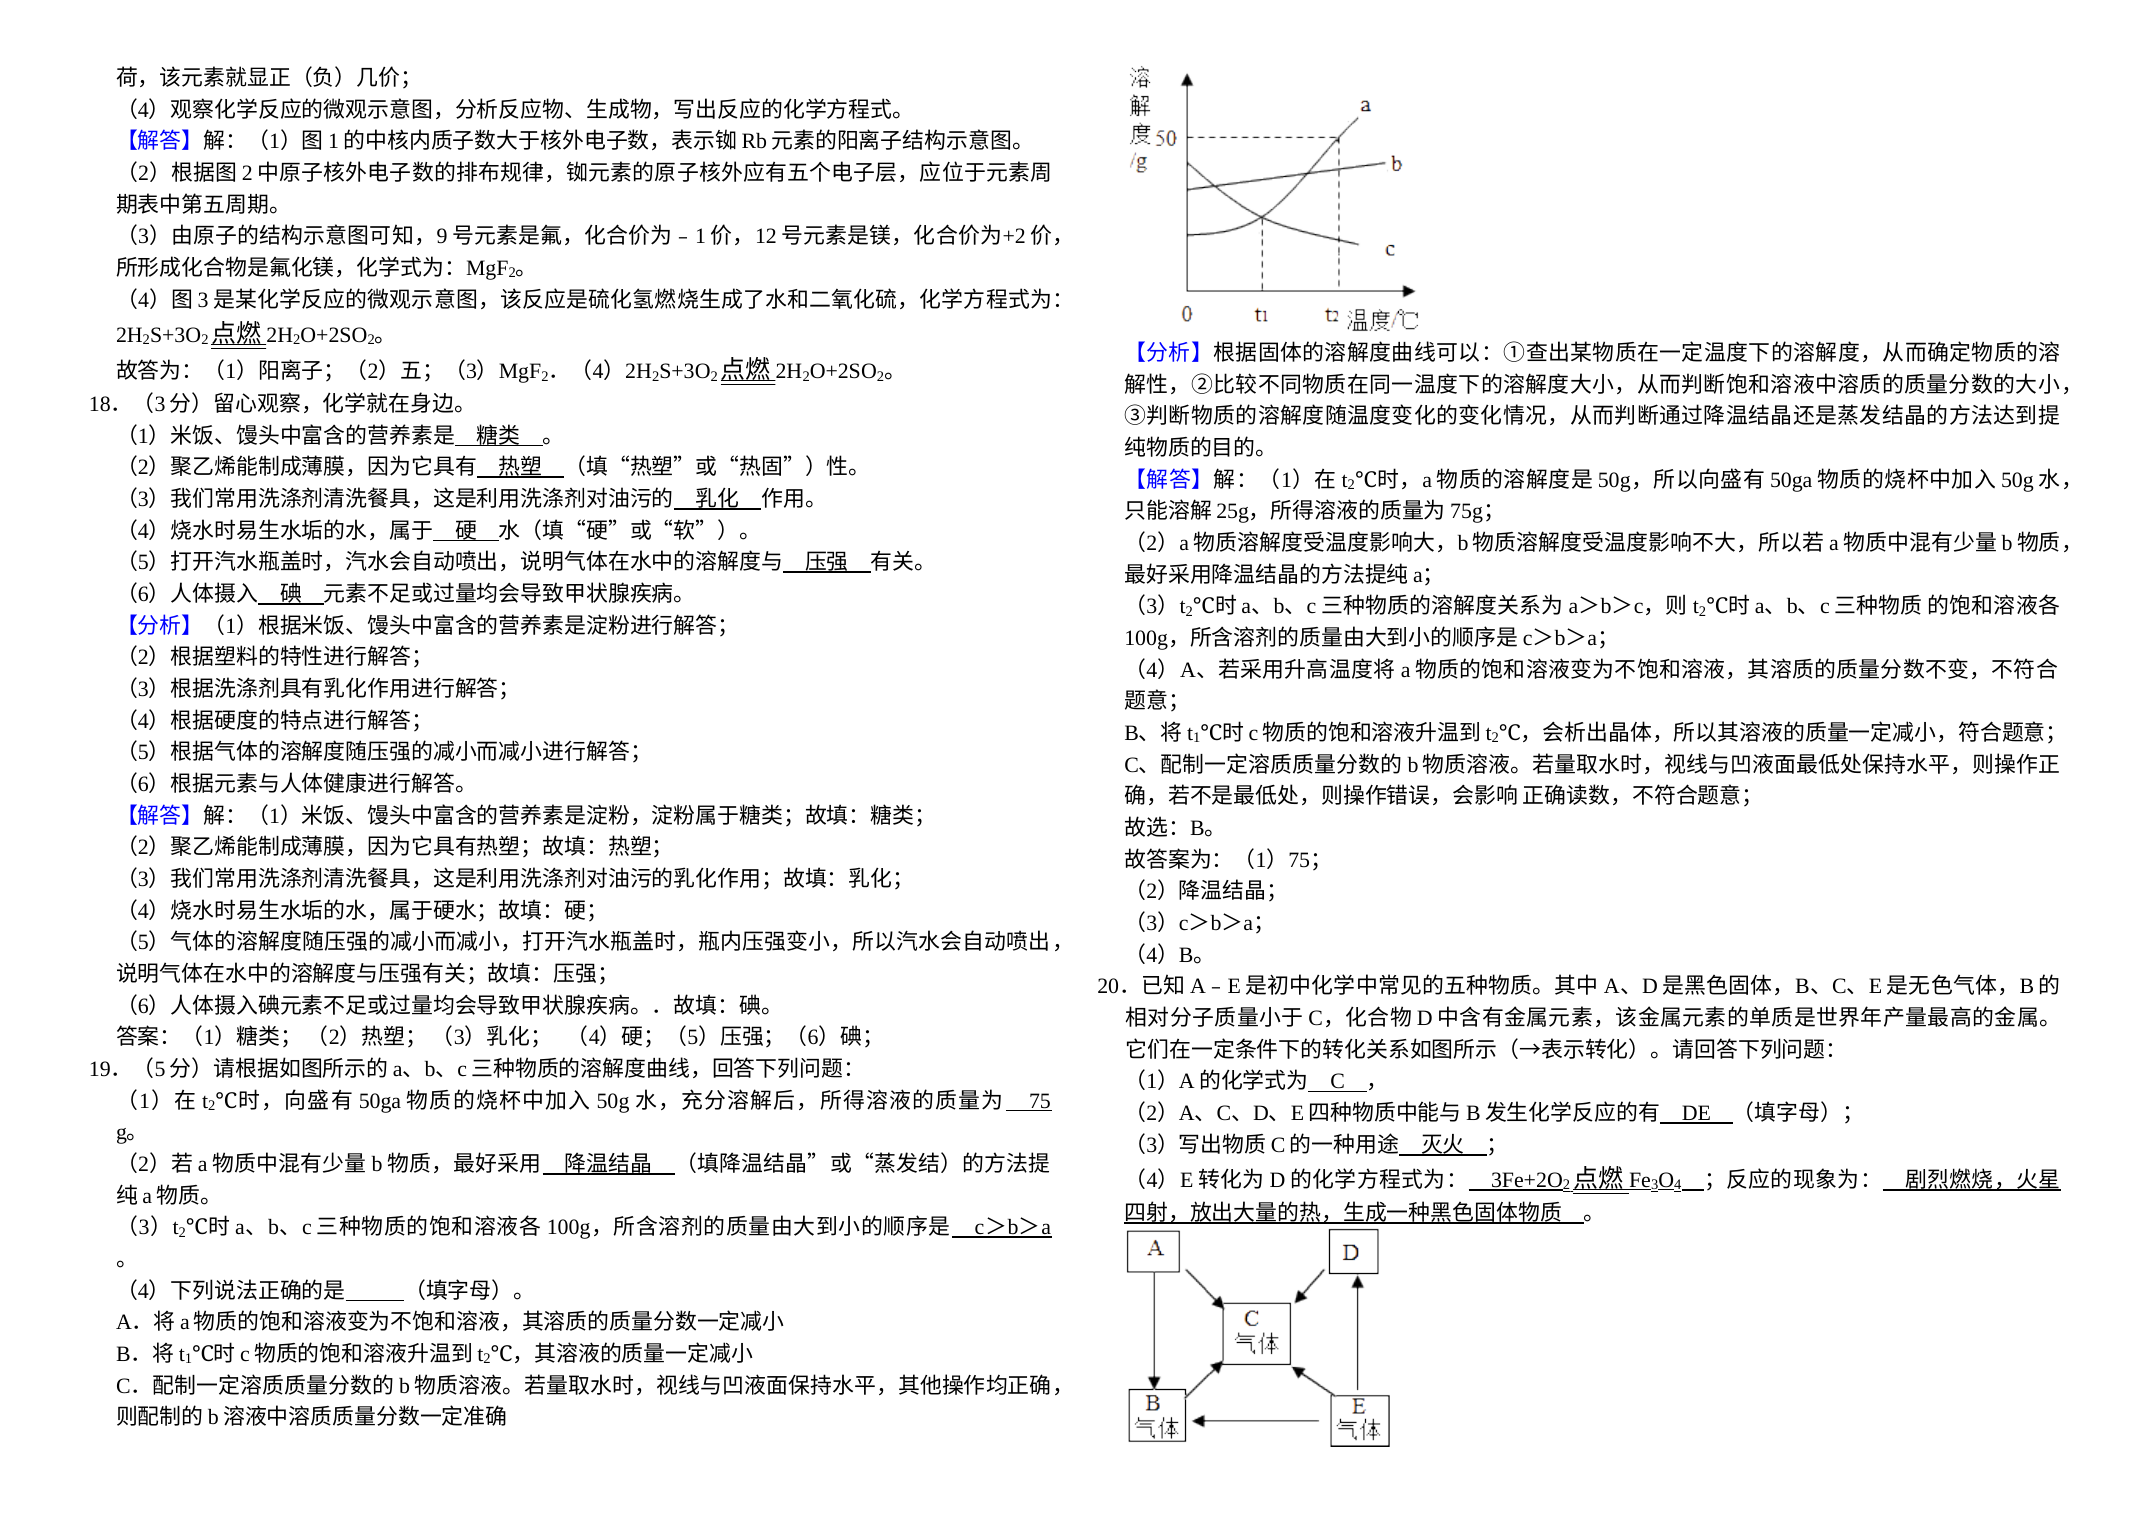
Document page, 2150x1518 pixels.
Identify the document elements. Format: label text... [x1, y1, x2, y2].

text （6）人体摄入碘元素不足或过量均会导致甲状腺疾病。．故填：碘。 [116, 988, 1053, 1019]
text （3）我们常用洗涤剂清洗餐具，这是利用洗涤剂对油污的 乳化 作用。 [116, 481, 1053, 513]
picture [1124, 1226, 1390, 1447]
text （3）根据洗涤剂具有乳化作用进行解答； [116, 671, 1053, 703]
text 故答为：（1）阳离子；（2）五；（3）MgF2．（4）2H2S+3O2点燃2H2O+2SO2。 [116, 350, 1053, 386]
text （4）烧水时易生水垢的水，属于 硬 水（填“硬”或“软”）。 [116, 513, 1053, 544]
text （3）根据原子在化学反应中失去（得到）几个电子，该阳（阴）离子就带几个单位的正（负）电荷，该元素就显正（负）几价； [116, 60, 1053, 92]
text （3）写出物质C的一种用途 灭火 ； [1124, 1127, 2061, 1158]
text （2）聚乙烯能制成薄膜，因为它具有热塑；故填：热塑； [116, 829, 1053, 861]
picture [1124, 60, 1423, 336]
text （4）B。 [1124, 937, 2061, 968]
text 20．已知A﹣E是初中化学中常见的五种物质。其中A、D是黑色固体，B、C、E是无色气体，B的相对分子质量小于C，化合物D中含有金属元素，该金属元素的单质是世界年产量最高的金属。它们在一定条件下的转化关系如图所示（→表示转化）。请回答下列问题： [1097, 968, 2061, 1063]
text （6）根据元素与人体健康进行解答。 [116, 766, 1053, 798]
text 【解答】解：（1）图1的中核内质子数大于核外电子数，表示铷Rb元素的阳离子结构示意图。 [116, 123, 1053, 155]
text （4）A、若采用升高温度将a物质的饱和溶液变为不饱和溶液，其溶质的质量分数不变，不符合题意； [1124, 652, 2061, 715]
text C．配制一定溶质质量分数的b物质溶液。若量取水时，视线与凹液面保持水平，其他操作均正确，则配制的b溶液中溶质质量分数一定准确 [116, 1368, 1053, 1431]
text （2）降温结晶； [1124, 873, 2061, 905]
text 【解答】解：（1）在t2℃时，a物质的溶解度是50g，所以向盛有50ga物质的烧杯中加入50g水，只能溶解25g，所得溶液的质量为75g； [1124, 462, 2061, 525]
text （3）t2℃时a、b、c三种物质的溶解度关系为a＞b＞c，则 t2℃时a、b、c三种物质 的饱和溶液各100g，所含溶剂的质量由大到小的顺序是 c＞b＞a； [1124, 588, 2061, 652]
text （4）烧水时易生水垢的水，属于硬水；故填：硬； [116, 893, 1053, 924]
text （4）观察化学反应的微观示意图，分析反应物、生成物，写出反应的化学方程式。 [116, 92, 1053, 123]
text （4）下列说法正确的是 （填字母）。 [116, 1273, 1053, 1304]
text （2）聚乙烯能制成薄膜，因为它具有 热塑 （填“热塑”或“热固”）性。 [116, 449, 1053, 481]
text B、将t1℃时c物质的饱和溶液升温到t2℃，会析出晶体，所以其溶液的质量一定减小，符合题意； [1124, 715, 2061, 747]
text （3）由原子的结构示意图可知，9号元素是氟，化合价为﹣1价，12号元素是镁，化合价为+2价，所形成化合物是氟化镁，化学式为：MgF2。 [116, 218, 1053, 282]
text 【分析】根据固体的溶解度曲线可以：①查出某物质在一定温度下的溶解度，从而确定物质的溶解性，②比较不同物质在同一温度下的溶解度大小，从而判断饱和溶液中溶质的质量分数的大小，③判断物质的溶解度随温度变化的变化情况，从而判断通过降温结晶还是蒸发结晶的方法达到提纯物质的目的。 [1124, 335, 2061, 462]
text （2）根据图2中原子核外电子数的排布规律，铷元素的原子核外应有五个电子层，应位于元素周期表中第五周期。 [116, 155, 1053, 218]
text （4）E转化为D的化学方程式为： 3Fe+2O2点燃Fe3O4 ；反应的现象为： 剧烈燃烧，火星四射，放出大量的热，生成一种黑色固体物质 。 [1124, 1158, 2061, 1226]
text C、配制一定溶质质量分数的b物质溶液。若量取水时，视线与凹液面最低处保持水平，则操作正确，若不是最低处，则操作错误，会影响 正确读数，不符合题意； [1124, 747, 2061, 810]
text （4）根据硬度的特点进行解答； [116, 703, 1053, 734]
text 19．（5分）请根据如图所示的a、b、c三种物质的溶解度曲线，回答下列问题： [89, 1051, 1053, 1083]
text （1）A的化学式为 C ， [1124, 1063, 2061, 1095]
text （2）根据塑料的特性进行解答； [116, 639, 1053, 671]
text （3）c＞b＞a； [1124, 905, 2061, 937]
text （2）若a物质中混有少量b物质，最好采用 降温结晶 （填降温结晶”或“蒸发结）的方法提纯a物质。 [116, 1146, 1053, 1209]
text 故答案为：（1）75； [1124, 842, 2061, 873]
text （2）a物质溶解度受温度影响大，b物质溶解度受温度影响不大，所以若a物质中混有少量b物质，最好采用降温结晶的方法提纯a； [1124, 525, 2061, 588]
text 【解答】解：（1）米饭、馒头中富含的营养素是淀粉，淀粉属于糖类；故填：糖类； [116, 798, 1053, 829]
text 【分析】（1）根据米饭、馒头中富含的营养素是淀粉进行解答； [116, 608, 1053, 639]
text （3）t2℃时a、b、c三种物质的饱和溶液各100g，所含溶剂的质量由大到小的顺序是 c＞b＞a 。 [116, 1209, 1053, 1273]
text （5）根据气体的溶解度随压强的减小而减小进行解答； [116, 734, 1053, 766]
text （5）打开汽水瓶盖时，汽水会自动喷出，说明气体在水中的溶解度与 压强 有关。 [116, 544, 1053, 576]
text （1）在t2℃时，向盛有50ga物质的烧杯中加入50g水，充分溶解后，所得溶液的质量为 75 g。 [116, 1083, 1053, 1146]
text （2）A、C、D、E四种物质中能与B发生化学反应的有 DE （填字母）； [1124, 1095, 2061, 1127]
text A．将a物质的饱和溶液变为不饱和溶液，其溶质的质量分数一定减小 [116, 1304, 1053, 1336]
text （4）图3是某化学反应的微观示意图，该反应是硫化氢燃烧生成了水和二氧化硫，化学方程式为：2H2S+3O2点燃2H2O+2SO2。 [116, 282, 1053, 350]
text （1）米饭、馒头中富含的营养素是 糖类 。 [116, 418, 1053, 449]
text 答案：（1）糖类； （2）热塑； （3）乳化； （4）硬；（5）压强；（6）碘； [116, 1019, 1053, 1051]
text 18．（3分）留心观察，化学就在身边。 [89, 386, 1053, 418]
text （3）我们常用洗涤剂清洗餐具，这是利用洗涤剂对油污的乳化作用；故填：乳化； [116, 861, 1053, 893]
text 故选：B。 [1124, 810, 2061, 842]
text （6）人体摄入 碘 元素不足或过量均会导致甲状腺疾病。 [116, 576, 1053, 608]
text B．将t1℃时c物质的饱和溶液升温到t2℃，其溶液的质量一定减小 [116, 1336, 1053, 1368]
text （5）气体的溶解度随压强的减小而减小，打开汽水瓶盖时，瓶内压强变小，所以汽水会自动喷出，说明气体在水中的溶解度与压强有关；故填：压强； [116, 924, 1053, 988]
